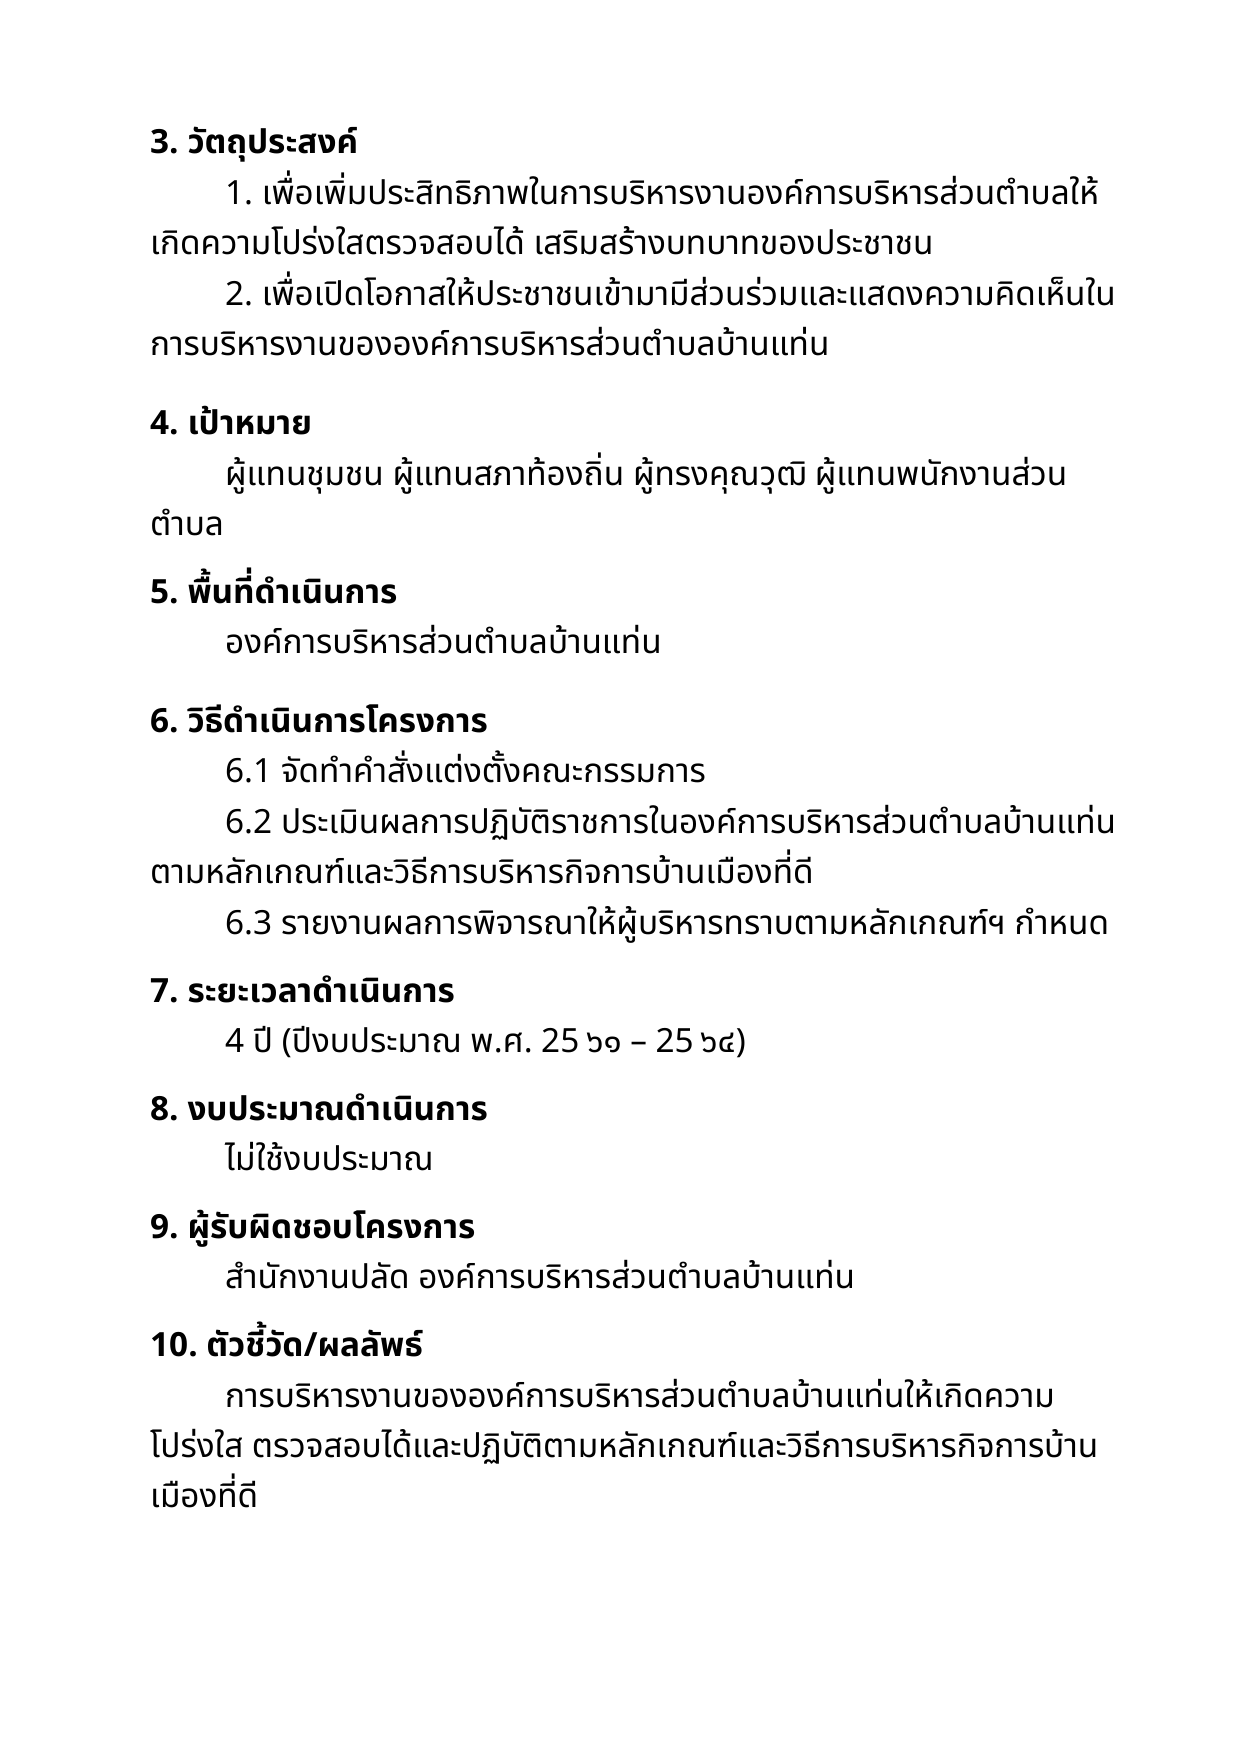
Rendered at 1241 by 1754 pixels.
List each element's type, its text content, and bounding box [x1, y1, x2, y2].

list 7. ระยะเวลาดําเนินการ [150, 966, 1137, 1017]
list 6.1 จัดทําคําสั่งแต่งตั้งคณะกรรมการ [150, 747, 1137, 798]
list การบริหารงานขององค์การบริหารส่วนตําบลบ้านแท่นให้เกิดความโปร่งใส ตรวจสอบได้และปฏิบัติตามหลักเกณฑ์และวิธีการบริหารกิจการบ้านเมืองที่ดี [150, 1372, 1137, 1523]
list องค์การบริหารส่วนตําบลบ้านแท่น [150, 618, 1137, 668]
list 5. พื้นที่ดําเนินการ [150, 567, 1137, 618]
list 6.2 ประเมินผลการปฏิบัติราชการในองค์การบริหารส่วนตําบลบ้านแท่นตามหลักเกณฑ์และวิธีการบริหารกิจการบ้านเมืองที่ดี [150, 798, 1137, 899]
list สํานักงานปลัด องค์การบริหารส่วนตําบลบ้านแท่น [150, 1253, 1137, 1304]
list 9. ผู้รับผิดชอบโครงการ [150, 1203, 1137, 1253]
list 2. เพื่อเปิดโอกาสให้ประชาชนเข้ามามีส่วนร่วมและแสดงความคิดเห็นในการบริหารงานขององค์การบริหารส่วนตําบลบ้านแท่น [150, 270, 1137, 371]
list 3. วัตถุประสงค์ [150, 118, 1137, 169]
list 10. ตัวชี้วัด/ผลลัพธ์ [150, 1321, 1137, 1372]
list 4 ปี (ปีงบประมาณ พ.ศ. 25๖๑ – 25๖๔) [150, 1017, 1137, 1068]
list ไม่ใช้งบประมาณ [150, 1135, 1137, 1186]
list ผู้แทนชุมชน ผู้แทนสภาท้องถิ่น ผู้ทรงคุณวุฒิ ผู้แทนพนักงานส่วนตําบล [150, 449, 1137, 550]
list 4. เป้าหมาย [150, 399, 1137, 449]
list 8. งบประมาณดําเนินการ [150, 1085, 1137, 1135]
list 6. วิธีดําเนินการโครงการ [150, 696, 1137, 747]
list 6.3 รายงานผลการพิจารณาให้ผู้บริหารทราบตามหลักเกณฑ์ฯ กําหนด [150, 899, 1137, 949]
list 1. เพื่อเพิ่มประสิทธิภาพในการบริหารงานองค์การบริหารส่วนตําบลให้เกิดความโปร่งใสตรวจสอบได้ เสริมสร้างบทบาทของประชาชน [150, 169, 1137, 270]
